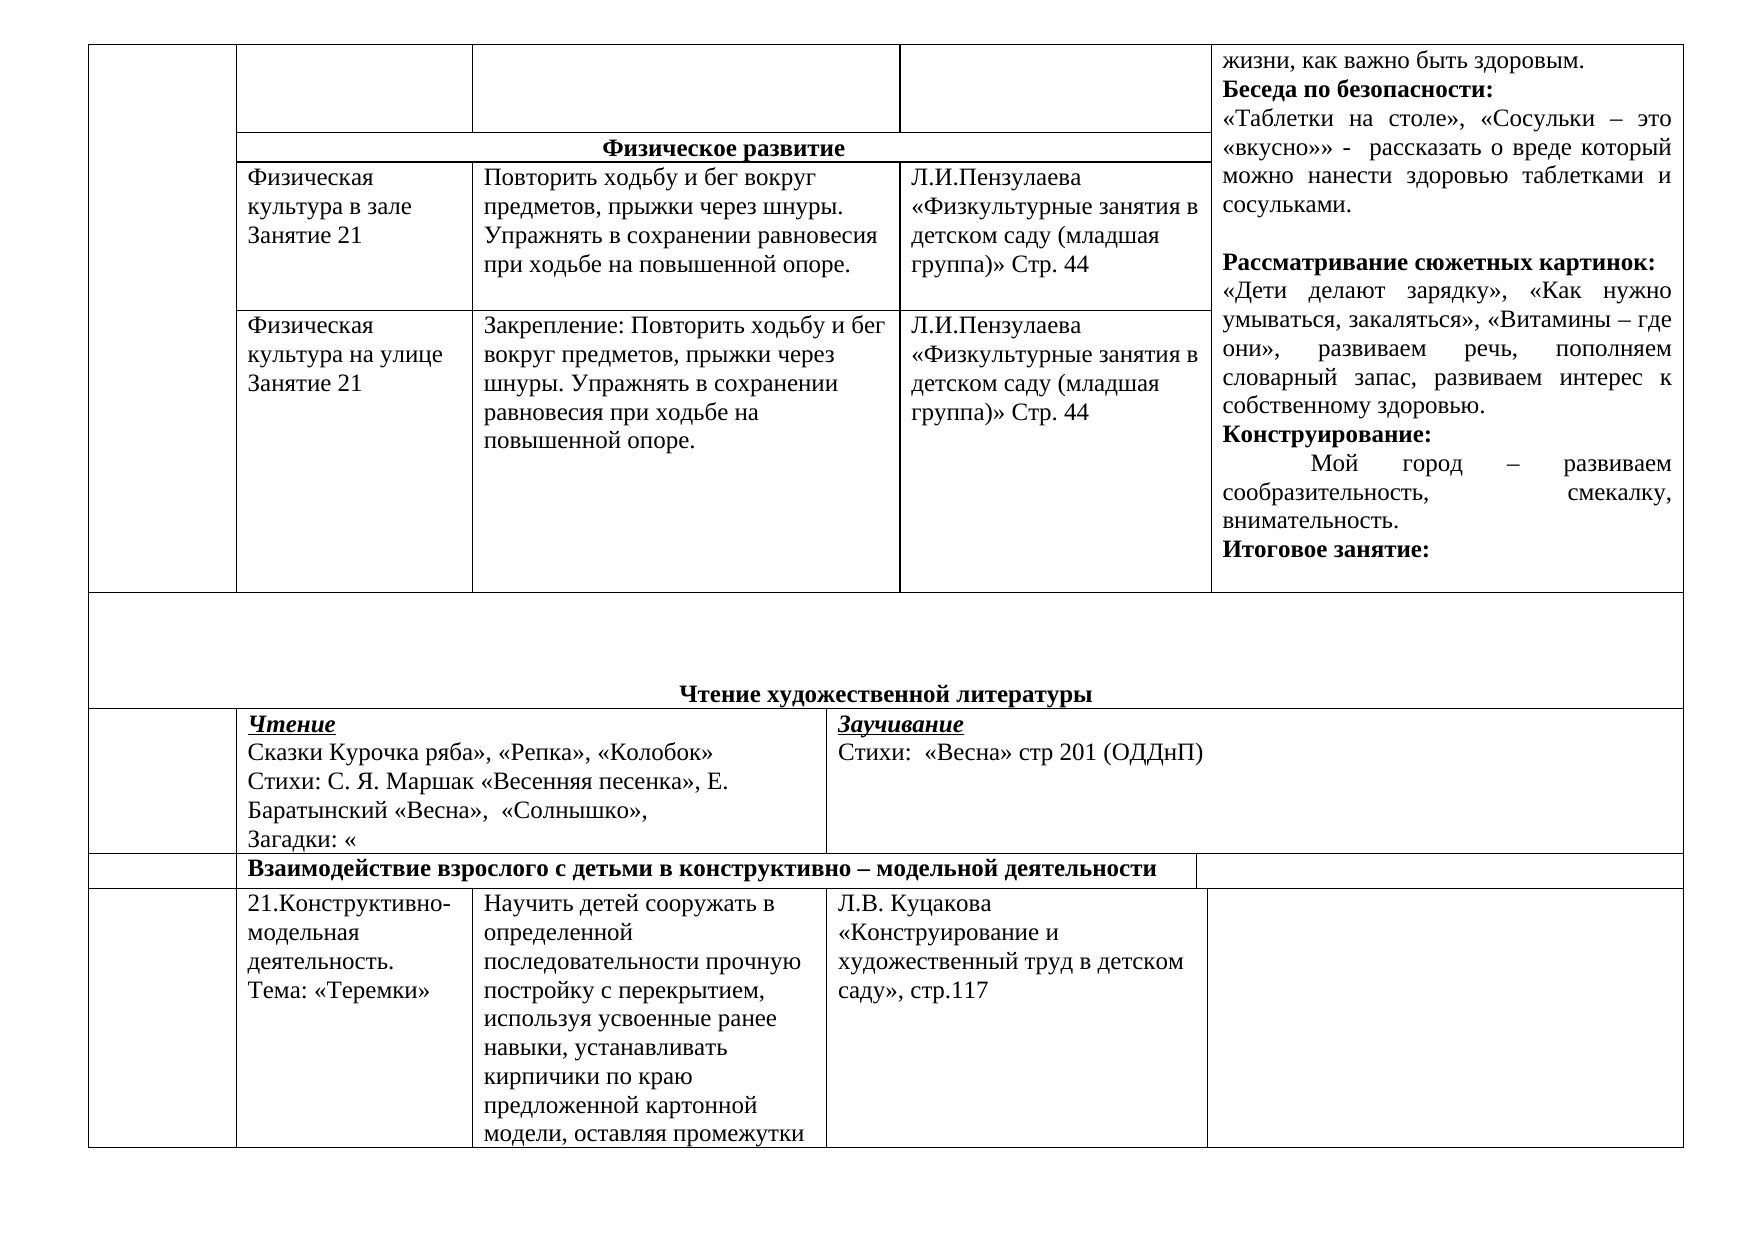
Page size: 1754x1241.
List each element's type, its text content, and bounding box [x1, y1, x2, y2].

table_cell Закрепление: Повторить ходьбу и бег вокруг предметов, прыжки через шнуры. Упражнять в сохранении равновесия при ходьбе на повышенной опоре. [473, 311, 899, 592]
table_cell [89, 889, 236, 1147]
table_cell Чтение Сказки Курочка ряба», «Репка», «Колобок» Стихи: С. Я. Маршак «Весенняя песенка», Е. Баратынский «Весна», «Солнышко», Загадки: « [237, 709, 826, 852]
table_cell [1208, 889, 1683, 1147]
table_cell [89, 709, 236, 852]
table_cell Физическое развитие [237, 133, 1211, 161]
table_cell Физическая культура в зале Занятие 21 [237, 163, 472, 309]
table_cell Физическая культура на улице Занятие 21 [237, 311, 472, 592]
table_cell [1197, 854, 1683, 887]
table_cell [89, 854, 236, 887]
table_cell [237, 45, 472, 132]
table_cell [237, 889, 472, 1147]
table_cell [827, 889, 1207, 1147]
table_cell Чтение художественной литературы [89, 593, 1683, 708]
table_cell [901, 45, 1211, 132]
table_cell Повторить ходьбу и бег вокруг предметов, прыжки через шнуры. Упражнять в сохранении равновесия при ходьбе на повышенной опоре. [473, 163, 899, 309]
table_cell Л.И.Пензулаева «Физкультурные занятия в детском саду (младшая группа)» Стр. 44 [901, 163, 1211, 309]
table_cell Взаимодействие взрослого с детьми в конструктивно – модельной деятельности [237, 854, 1196, 887]
table_cell Л.И.Пензулаева «Физкультурные занятия в детском саду (младшая группа)» Стр. 44 [901, 311, 1211, 592]
table_cell Заучивание Стихи: «Весна» стр 201 (ОДДнП) [827, 709, 1683, 852]
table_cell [473, 45, 899, 132]
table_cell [473, 889, 826, 1147]
